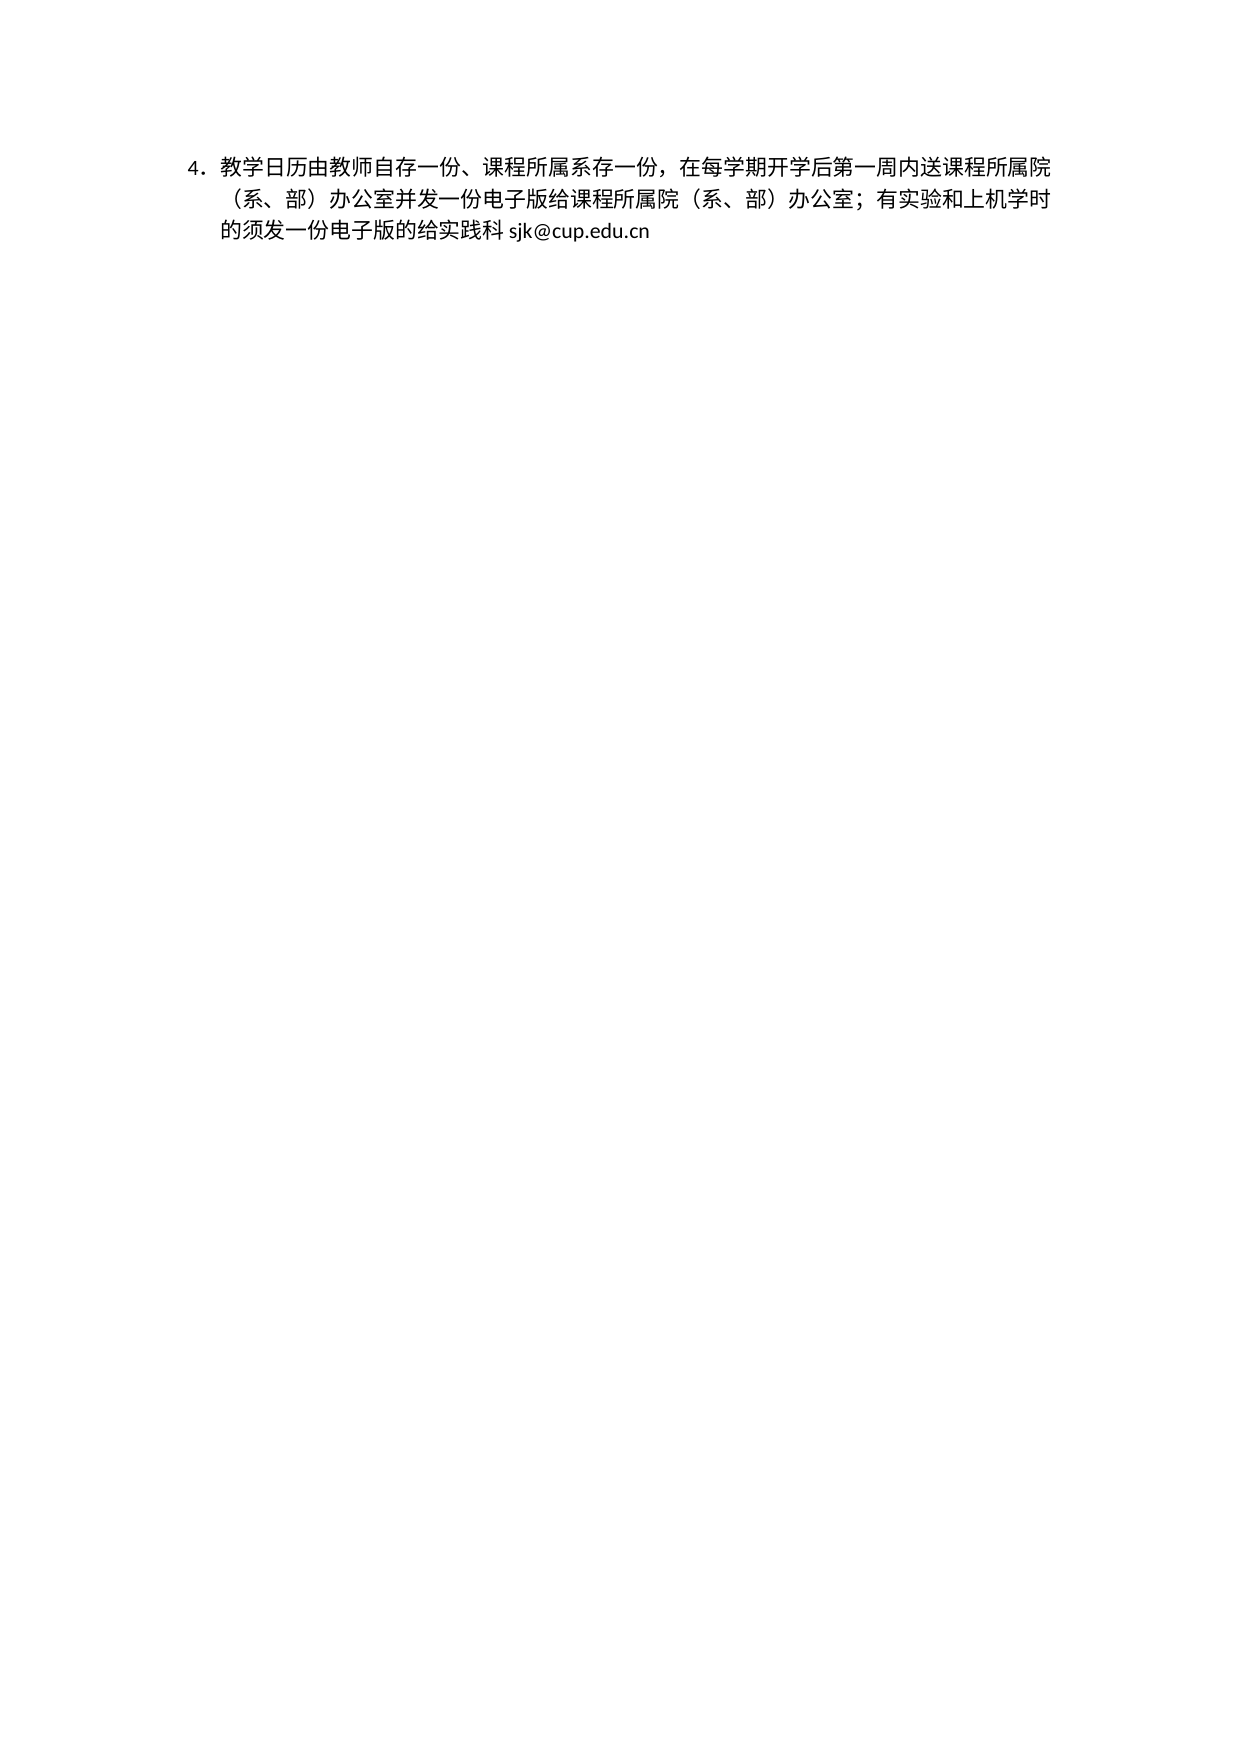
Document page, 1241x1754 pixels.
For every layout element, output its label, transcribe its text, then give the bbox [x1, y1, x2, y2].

text 4．教学日历由教师自存一份、课程所属系存一份，在每学期开学后第一周内送课程所属院（系、部）办公室并发一份电子版给课程所属院（系、部）办公室；有实验和上机学时的须发一份电子版的给实践科sjk@cup.edu.cn [187, 150, 1053, 245]
